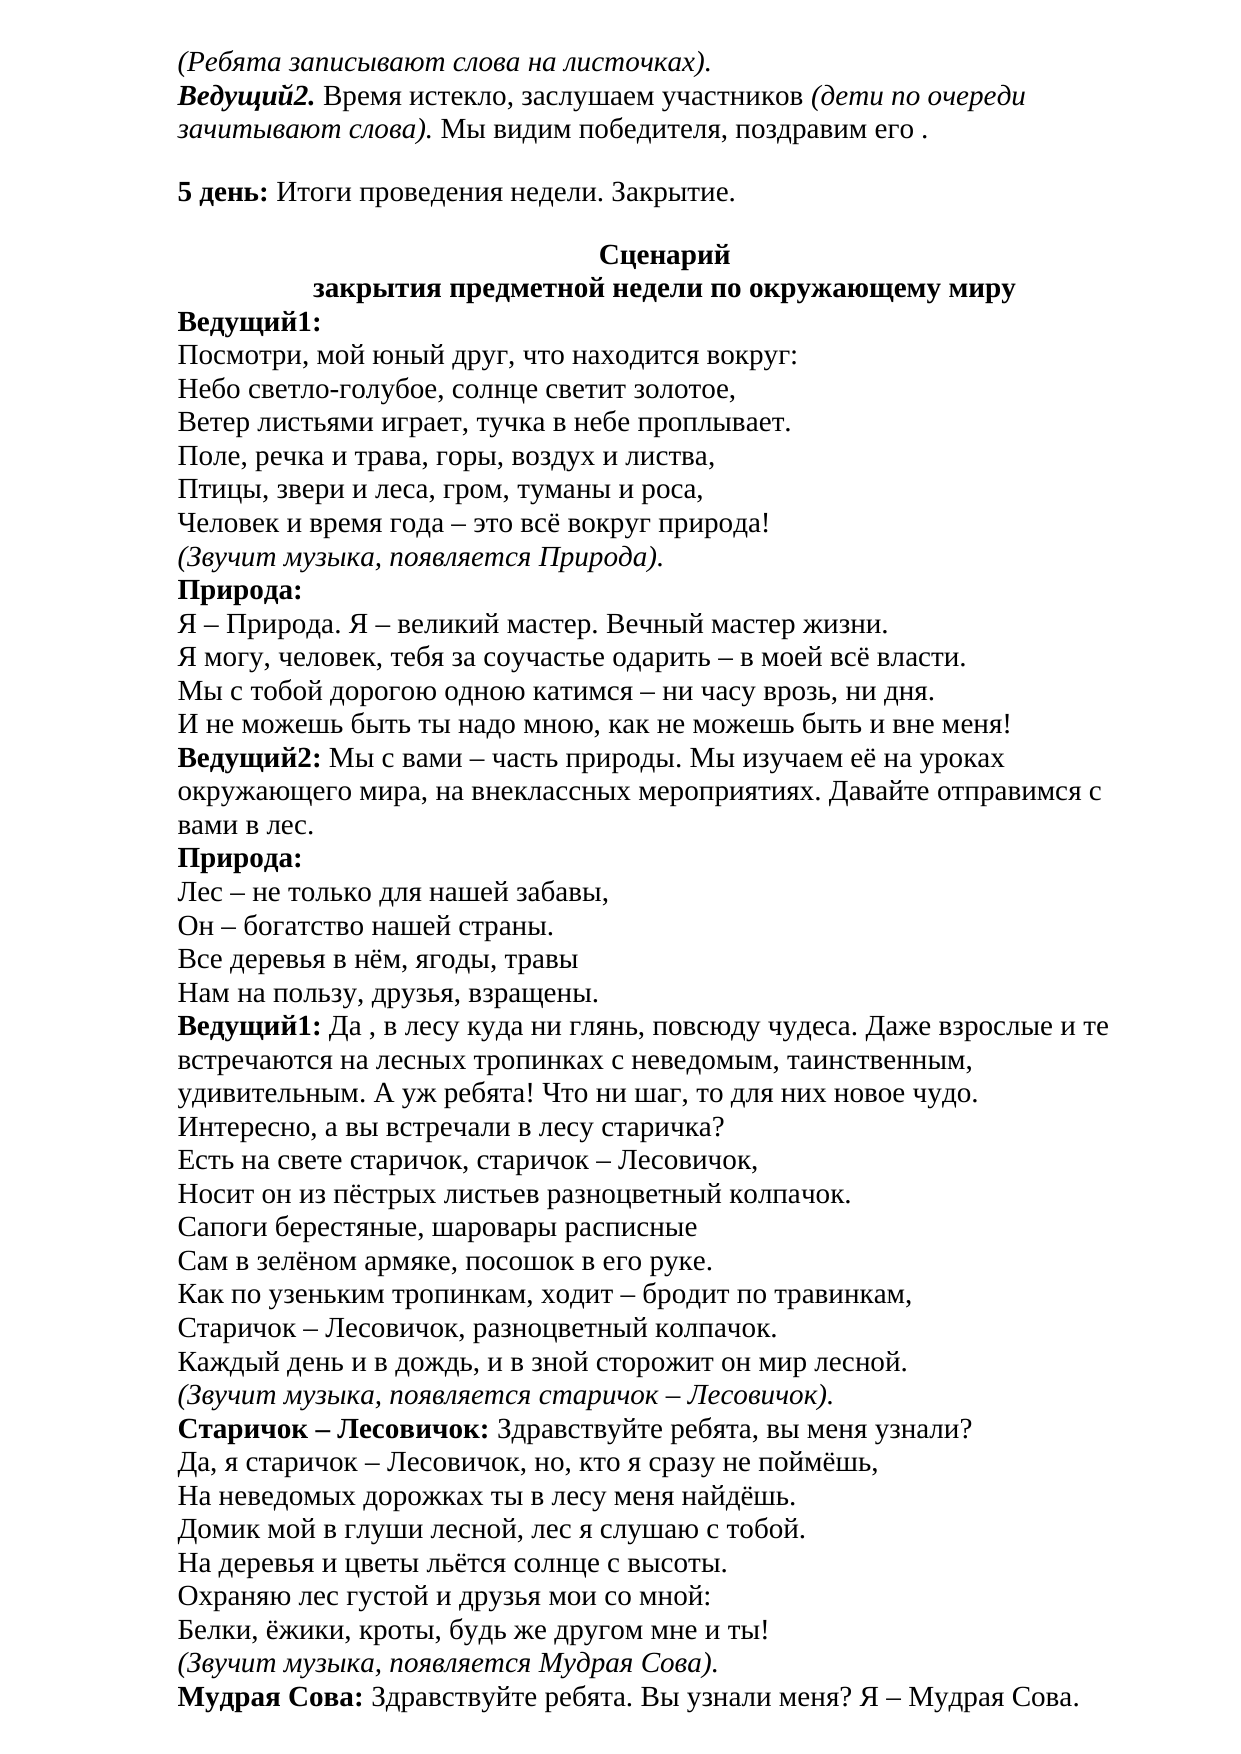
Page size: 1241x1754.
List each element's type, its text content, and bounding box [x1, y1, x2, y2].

text Ведущий2: Мы с вами – часть природы. Мы изучаем её на уроках окружающего мира, на внеклассных мероприятиях. Давайте отправимся с вами в лес. [177, 740, 1152, 841]
text (Звучит музыка, появляется Мудрая Сова). [177, 1646, 1152, 1679]
text Да, я старичок – Лесовичок, но, кто я сразу не поймёшь, На неведомых дорожках ты в лесу меня найдёшь. Домик мой в глуши лесной, лес я слушаю с тобой. На деревья и цветы льётся солнце с высоты. Охраняю лес густой и друзья мои со мной: Белки, ёжики, кроты, будь же другом мне и ты! [177, 1444, 1152, 1646]
text Ведущий2. Время истекло, заслушаем участников (дети по очереди зачитывают слова). Мы видим победителя, поздравим его . [177, 78, 1152, 145]
text Сценарий [177, 237, 1152, 270]
text Лес – не только для нашей забавы, Он – богатство нашей страны. Все деревья в нём, ягоды, травы Нам на пользу, друзья, взращены. [177, 874, 1152, 1008]
text Посмотри, мой юный друг, что находится вокруг: Небо светло-голубое, солнце светит золотое, Ветер листьями играет, тучка в небе проплывает. Поле, речка и трава, горы, воздух и листва, Птицы, звери и леса, гром, туманы и роса, Человек и время года – это всё вокруг природа! [177, 337, 1152, 539]
text закрытия предметной недели по окружающему миру [177, 270, 1152, 304]
text (Ребята записывают слова на листочках). [177, 44, 1152, 78]
text (Звучит музыка, появляется Природа). [177, 539, 1152, 572]
text Природа: [177, 572, 1152, 606]
text Я – Природа. Я – великий мастер. Вечный мастер жизни. Я могу, человек, тебя за соучастье одарить – в моей всё власти. Мы с тобой дорогою одною катимся – ни часу врозь, ни дня. И не можешь быть ты надо мною, как не можешь быть и вне меня! [177, 606, 1152, 740]
text Интересно, а вы встречали в лесу старичка? Есть на свете старичок, старичок – Лесовичок, Носит он из пёстрых листьев разноцветный колпачок. Сапоги берестяные, шаровары расписные Сам в зелёном армяке, посошок в его руке. Как по узеньким тропинкам, ходит – бродит по травинкам, Старичок – Лесовичок, разноцветный колпачок. Каждый день и в дождь, и в зной сторожит он мир лесной. [177, 1109, 1152, 1377]
text Ведущий1: [177, 304, 1152, 337]
text (Звучит музыка, появляется старичок – Лесовичок). [177, 1377, 1152, 1411]
text Ведущий1: Да , в лесу куда ни глянь, повсюду чудеса. Даже взрослые и те встречаются на лесных тропинках с неведомым, таинственным, удивительным. А уж ребята! Что ни шаг, то для них новое чудо. [177, 1008, 1152, 1109]
text Старичок – Лесовичок: Здравствуйте ребята, вы меня узнали? [177, 1411, 1152, 1444]
text Природа: [177, 841, 1152, 874]
text Мудрая Сова: Здравствуйте ребята. Вы узнали меня? Я – Мудрая Сова. [177, 1679, 1152, 1713]
text 5 день: Итоги проведения недели. Закрытие. [177, 174, 1152, 208]
